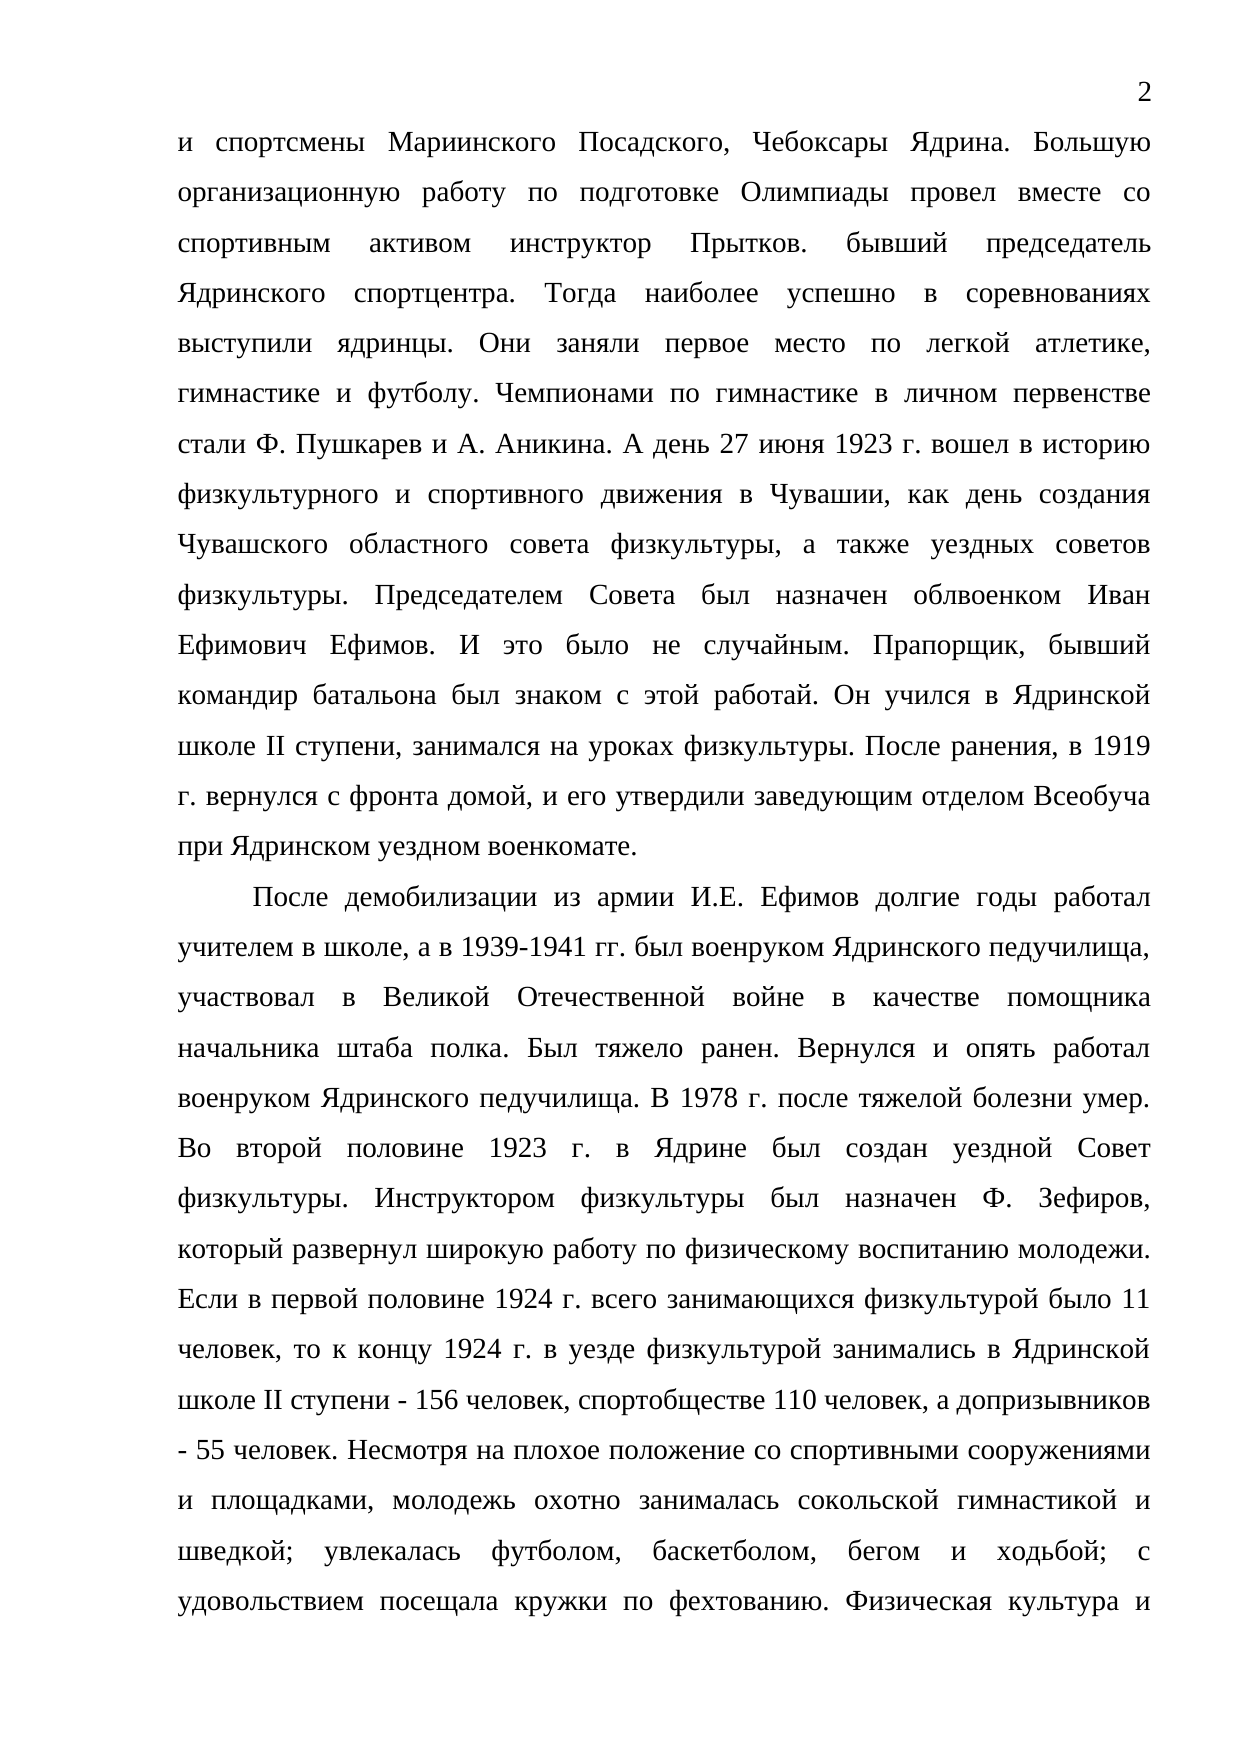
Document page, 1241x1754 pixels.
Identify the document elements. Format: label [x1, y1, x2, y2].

text [177, 879, 1152, 1617]
text [177, 124, 1152, 862]
